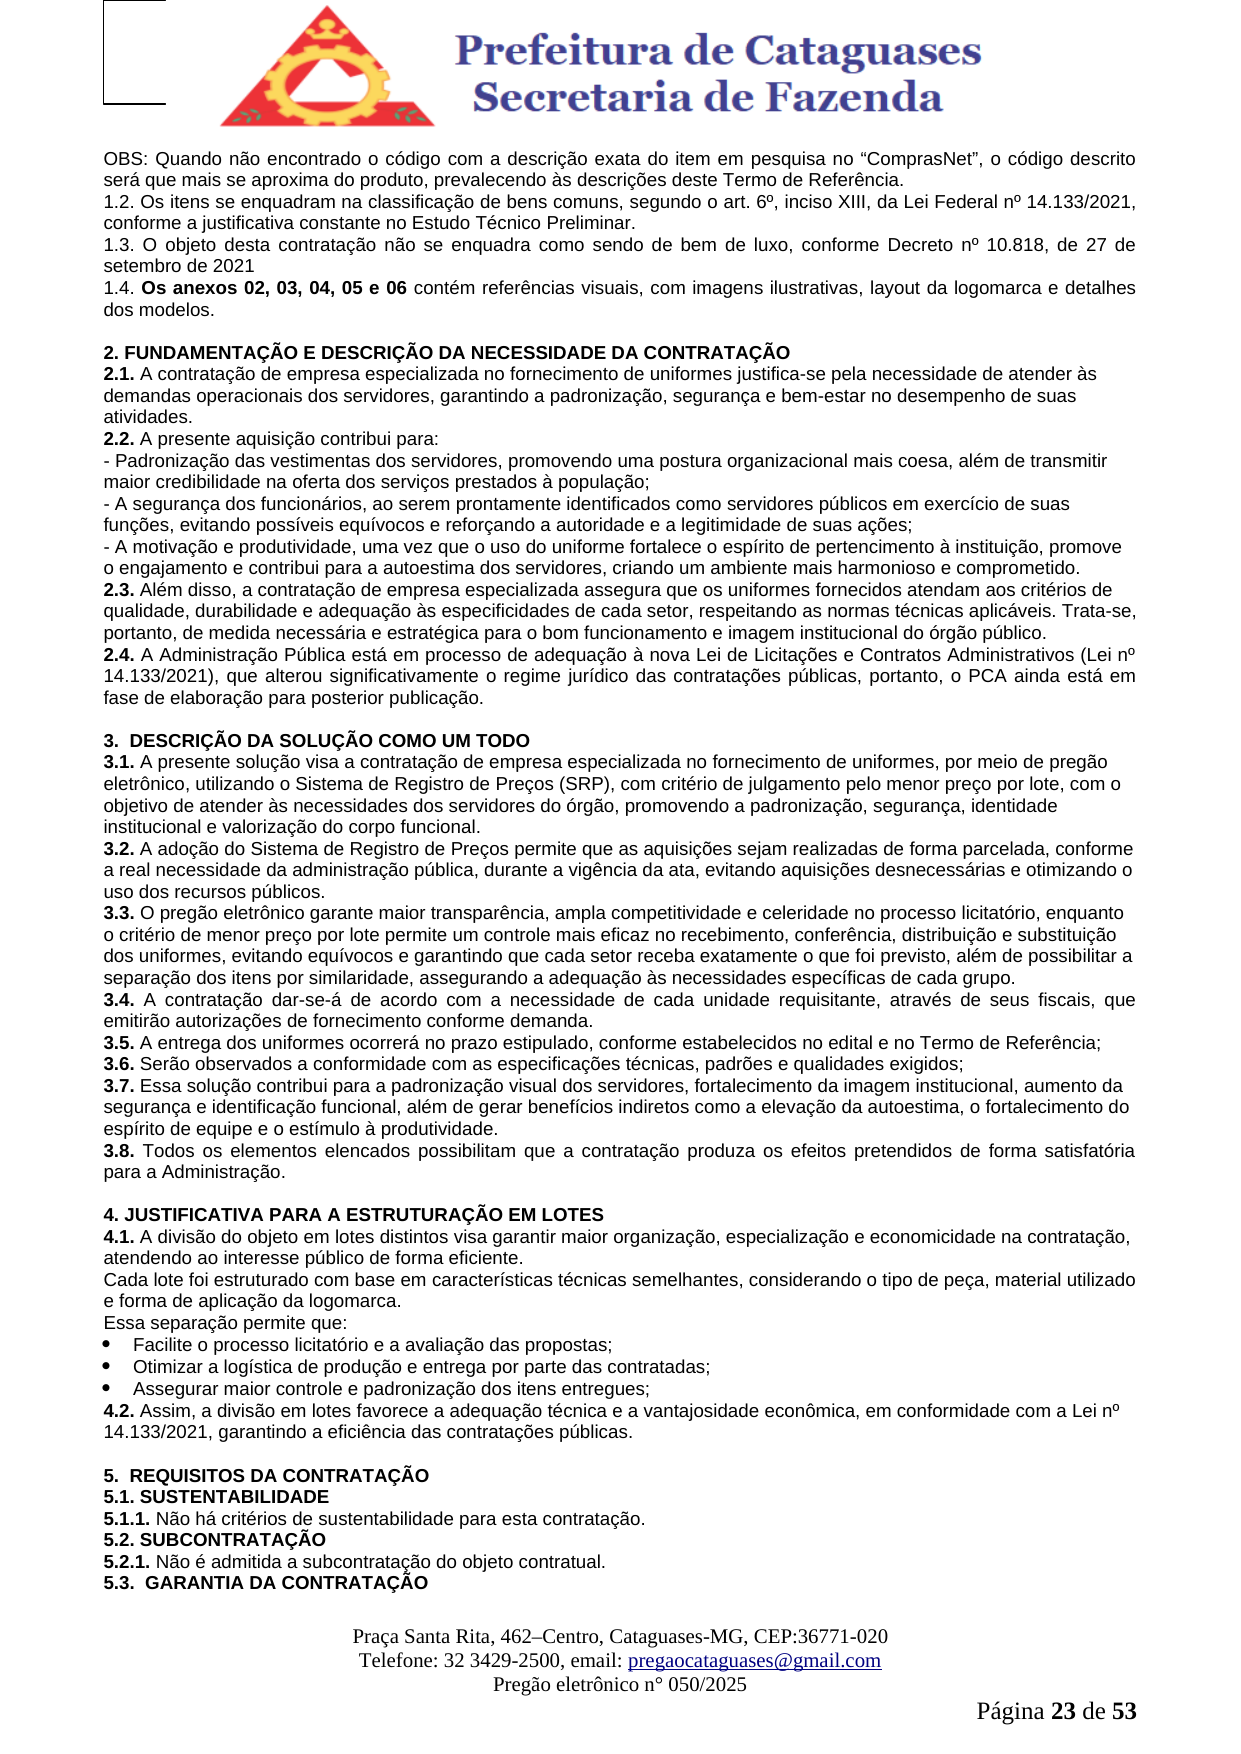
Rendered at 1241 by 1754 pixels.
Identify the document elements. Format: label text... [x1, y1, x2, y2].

text 2.3. Além disso, a contratação de empresa especializada assegura que os uniformes fornecidos atendam aos critérios de qualidade, durabilidade e adequação às especificidades de cada setor, respeitando as normas técnicas aplicáveis. Trata-se, portanto, de medida necessária e estratégica para o bom funcionamento e imagem institucional do órgão público. [103, 579, 1137, 643]
text 3.2. A adoção do Sistema de Registro de Preços permite que as aquisições sejam realizadas de forma parcelada, conforme a real necessidade da administração pública, durante a vigência da ata, evitando aquisições desnecessárias e otimizando o uso dos recursos públicos. [103, 837, 1137, 902]
text 5.2.1. Não é admitida a subcontratação do objeto contratual. [103, 1551, 1137, 1572]
text 2.2. A presente aquisição contribui para: - Padronização das vestimentas dos servidores, promovendo uma postura organizacional mais coesa, além de transmitir maior credibilidade na oferta dos serviços prestados à população; - A segurança dos funcionários, ao serem prontamente identificados como servidores públicos em exercício de suas funções, evitando possíveis equívocos e reforçando a autoridade e a legitimidade de suas ações; - A motivação e produtividade, uma vez que o uso do uniforme fortalece o espírito de pertencimento à instituição, promove o engajamento e contribui para a autoestima dos servidores, criando um ambiente mais harmonioso e comprometido. [103, 428, 1137, 579]
list Facilite o processo licitatório e a avaliação das propostas; [102, 1333, 1137, 1356]
text 3.8. Todos os elementos elencados possibilitam que a contratação produza os efeitos pretendidos de forma satisfatória para a Administração. [103, 1139, 1137, 1182]
text 5.3. GARANTIA DA CONTRATAÇÃO [103, 1572, 1137, 1594]
text 3.7. Essa solução contribui para a padronização visual dos servidores, fortalecimento da imagem institucional, aumento da segurança e identificação funcional, além de gerar benefícios indiretos como a elevação da autoestima, o fortalecimento do espírito de equipe e o estímulo à produtividade. [103, 1075, 1137, 1139]
text 1.2. Os itens se enquadram na classificação de bens comuns, segundo o art. 6º, inciso XIII, da Lei Federal nº 14.133/2021, conforme a justificativa constante no Estudo Técnico Preliminar. [103, 191, 1137, 234]
list Otimizar a logística de produção e entrega por parte das contratadas; [102, 1356, 1137, 1378]
text 3.1. A presente solução visa a contratação de empresa especializada no fornecimento de uniformes, por meio de pregão eletrônico, utilizando o Sistema de Registro de Preços (SRP), com critério de julgamento pelo menor preço por lote, com o objetivo de atender às necessidades dos servidores do órgão, promovendo a padronização, segurança, identidade institucional e valorização do corpo funcional. [103, 751, 1137, 837]
text OBS: Quando não encontrado o código com a descrição exata do item em pesquisa no “ComprasNet”, o código descrito será que mais se aproxima do produto, prevalecendo às descrições deste Termo de Referência. [103, 147, 1137, 191]
text Essa separação permite que: [103, 1312, 1137, 1333]
text 3.5. A entrega dos uniformes ocorrerá no prazo estipulado, conforme estabelecidos no edital e no Termo de Referência; [103, 1032, 1137, 1053]
text 4.1. A divisão do objeto em lotes distintos visa garantir maior organização, especialização e economicidade na contratação, atendendo ao interesse público de forma eficiente. [103, 1226, 1137, 1269]
text 4.2. Assim, a divisão em lotes favorece a adequação técnica e a vantajosidade econômica, em conformidade com a Lei nº 14.133/2021, garantindo a eficiência das contratações públicas. [103, 1400, 1137, 1443]
text 5. REQUISITOS DA CONTRATAÇÃO [103, 1464, 1137, 1486]
text 5.1.1. Não há critérios de sustentabilidade para esta contratação. [103, 1507, 1137, 1529]
text 2.4. A Administração Pública está em processo de adequação à nova Lei de Licitações e Contratos Administrativos (Lei nº 14.133/2021), que alterou significativamente o regime jurídico das contratações públicas, portanto, o PCA ainda está em fase de elaboração para posterior publicação. [103, 643, 1137, 708]
text 1.3. O objeto desta contratação não se enquadra como sendo de bem de luxo, conforme Decreto nº 10.818, de 27 de setembro de 2021 [103, 234, 1137, 277]
list Assegurar maior controle e padronização dos itens entregues; [102, 1378, 1137, 1400]
text 2. FUNDAMENTAÇÃO E DESCRIÇÃO DA NECESSIDADE DA CONTRATAÇÃO [103, 342, 1137, 363]
text 3.3. O pregão eletrônico garante maior transparência, ampla competitividade e celeridade no processo licitatório, enquanto o critério de menor preço por lote permite um controle mais eficaz no recebimento, conferência, distribuição e substituição dos uniformes, evitando equívocos e garantindo que cada setor receba exatamente o que foi previsto, além de possibilitar a separação dos itens por similaridade, assegurando a adequação às necessidades específicas de cada grupo. [103, 902, 1137, 988]
subtitle 4. JUSTIFICATIVA PARA A ESTRUTURAÇÃO EM LOTES [103, 1204, 1137, 1226]
text 5.1. SUSTENTABILIDADE [103, 1486, 1137, 1507]
text 1.4. Os anexos 02, 03, 04, 05 e 06 contém referências visuais, com imagens ilustrativas, layout da logomarca e detalhes dos modelos. [103, 277, 1137, 320]
text 3.4. A contratação dar-se-á de acordo com a necessidade de cada unidade requisitante, através de seus fiscais, que emitirão autorizações de fornecimento conforme demanda. [103, 988, 1137, 1032]
text 3. DESCRIÇÃO DA SOLUÇÃO COMO UM TODO [103, 730, 1137, 751]
text Cada lote foi estruturado com base em características técnicas semelhantes, considerando o tipo de peça, material utilizado e forma de aplicação da logomarca. [103, 1269, 1137, 1312]
text 2.1. A contratação de empresa especializada no fornecimento de uniformes justifica-se pela necessidade de atender às demandas operacionais dos servidores, garantindo a padronização, segurança e bem-estar no desempenho de suas atividades. [103, 363, 1137, 428]
text 3.6. Serão observados a conformidade com as especificações técnicas, padrões e qualidades exigidos; [103, 1053, 1137, 1075]
picture [165, 0, 1075, 148]
text 5.2. SUBCONTRATAÇÃO [103, 1529, 1137, 1551]
